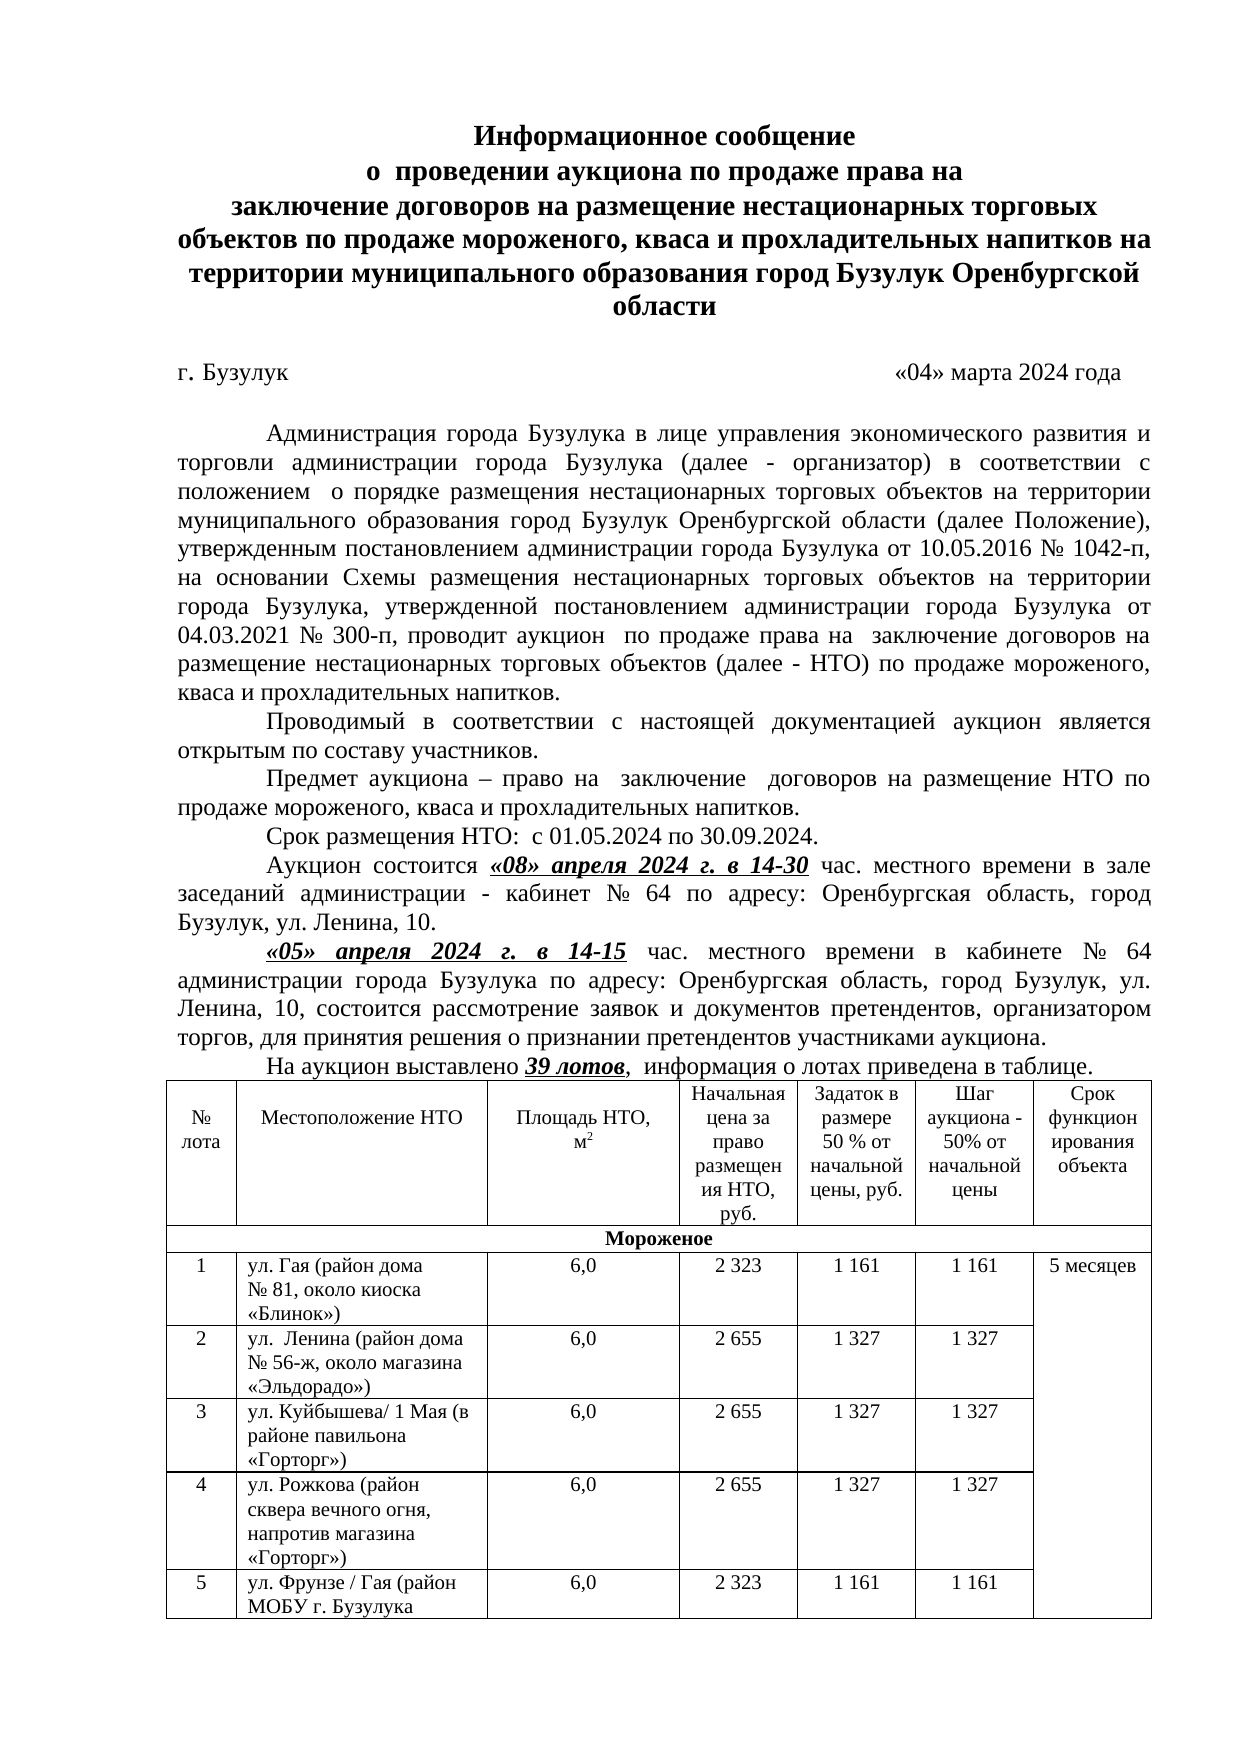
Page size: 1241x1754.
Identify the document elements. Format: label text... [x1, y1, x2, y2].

text Информационное сообщение [177, 118, 1152, 152]
table_cell 1 161 [916, 1253, 1033, 1325]
table_header Площадь НТО, м2 [488, 1081, 679, 1225]
table_header Срок функционирования объекта [1034, 1081, 1151, 1225]
table_header Начальная цена за право размещения НТО, руб. [680, 1081, 797, 1225]
table_cell 2 323 [680, 1253, 797, 1325]
text Администрация города Бузулука в лице управления экономического развития и торговли администрации города Бузулука (далее - организатор) в соответствии с положением о порядке размещения нестационарных торговых объектов на территории муниципального образования город Бузулук Оренбургской области (далее Положение), утвержденным постановлением администрации города Бузулука от 10.05.2016 № 1042-п, на основании Схемы размещения нестационарных торговых объектов на территории города Бузулука, утвержденной постановлением администрации города Бузулука от 04.03.2021 № 300-п, проводит аукцион по продаже права на заключение договоров на размещение нестационарных торговых объектов (далее - НТО) по продаже мороженого, кваса и прохладительных напитков. [177, 418, 1152, 706]
table_cell 1 327 [916, 1473, 1033, 1569]
table_cell 5 месяцев [1034, 1253, 1151, 1618]
table_cell 2 655 [680, 1399, 797, 1471]
text Срок размещения НТО: с 01.05.2024 по 30.09.2024. [177, 821, 1152, 850]
table_cell 2 655 [680, 1326, 797, 1398]
table_cell 1 327 [916, 1399, 1033, 1471]
table_header Местоположение НТО [237, 1081, 487, 1225]
table_cell 3 [167, 1399, 236, 1471]
table_cell 1 327 [798, 1473, 915, 1569]
table_cell 1 327 [916, 1326, 1033, 1398]
table_cell 1 161 [798, 1253, 915, 1325]
table_cell ул. Куйбышева/ 1 Мая (в районе павильона «Горторг») [237, 1399, 487, 1471]
table_header Задаток в размере 50 % от начальной цены, руб. [798, 1081, 915, 1225]
table_cell 6,0 [488, 1570, 679, 1618]
table_cell 1 161 [798, 1570, 915, 1618]
text Аукцион состоится «08» апреля 2024 г. в 14-30 час. местного времени в зале заседаний администрации - кабинет № 64 по адресу: Оренбургская область, город Бузулук, ул. Ленина, 10. [177, 850, 1152, 936]
table_cell 1 327 [798, 1326, 915, 1398]
table_cell ул. Рожкова (район сквера вечного огня, напротив магазина «Горторг») [237, 1473, 487, 1569]
text Предмет аукциона – право на заключение договоров на размещение НТО по продаже мороженого, кваса и прохладительных напитков. [177, 763, 1152, 821]
table_cell ул. Гая (район дома № 81, около киоска «Блинок») [237, 1253, 487, 1325]
text г. Бузулук «04» марта 2024 года [177, 353, 1152, 387]
table_cell 2 655 [680, 1473, 797, 1569]
text На аукцион выставлено 39 лотов, информация о лотах приведена в таблице. [177, 1051, 1152, 1080]
table_header Шаг аукциона - 50% от начальной цены [916, 1081, 1033, 1225]
table_cell 2 [167, 1326, 236, 1398]
table_cell 2 323 [680, 1570, 797, 1618]
table_cell 6,0 [488, 1473, 679, 1569]
table_cell Мороженое [167, 1226, 1151, 1252]
text о проведении аукциона по продаже права на [177, 153, 1152, 187]
text заключение договоров на размещение нестационарных торговых объектов по продаже мороженого, кваса и прохладительных напитков на территории муниципального образования город Бузулук Оренбургской области [177, 188, 1152, 322]
table_cell 1 327 [798, 1399, 915, 1471]
table_cell 5 [167, 1570, 236, 1618]
table_cell 4 [167, 1473, 236, 1569]
table_cell 1 [167, 1253, 236, 1325]
table_cell ул. Ленина (район дома № 56-ж, около магазина «Эльдорадо») [237, 1326, 487, 1398]
table_cell 6,0 [488, 1253, 679, 1325]
text Проводимый в соответствии с настоящей документацией аукцион является открытым по составу участников. [177, 706, 1152, 763]
text «05» апреля 2024 г. в 14-15 час. местного времени в кабинете № 64 администрации города Бузулука по адресу: Оренбургская область, город Бузулук, ул. Ленина, 10, состоится рассмотрение заявок и документов претендентов, организатором торгов, для принятия решения о признании претендентов участниками аукциона. [177, 936, 1152, 1051]
table_header № лота [167, 1081, 236, 1225]
table_cell 1 161 [916, 1570, 1033, 1618]
table_cell 6,0 [488, 1326, 679, 1398]
table_cell 6,0 [488, 1399, 679, 1471]
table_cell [237, 1570, 487, 1618]
